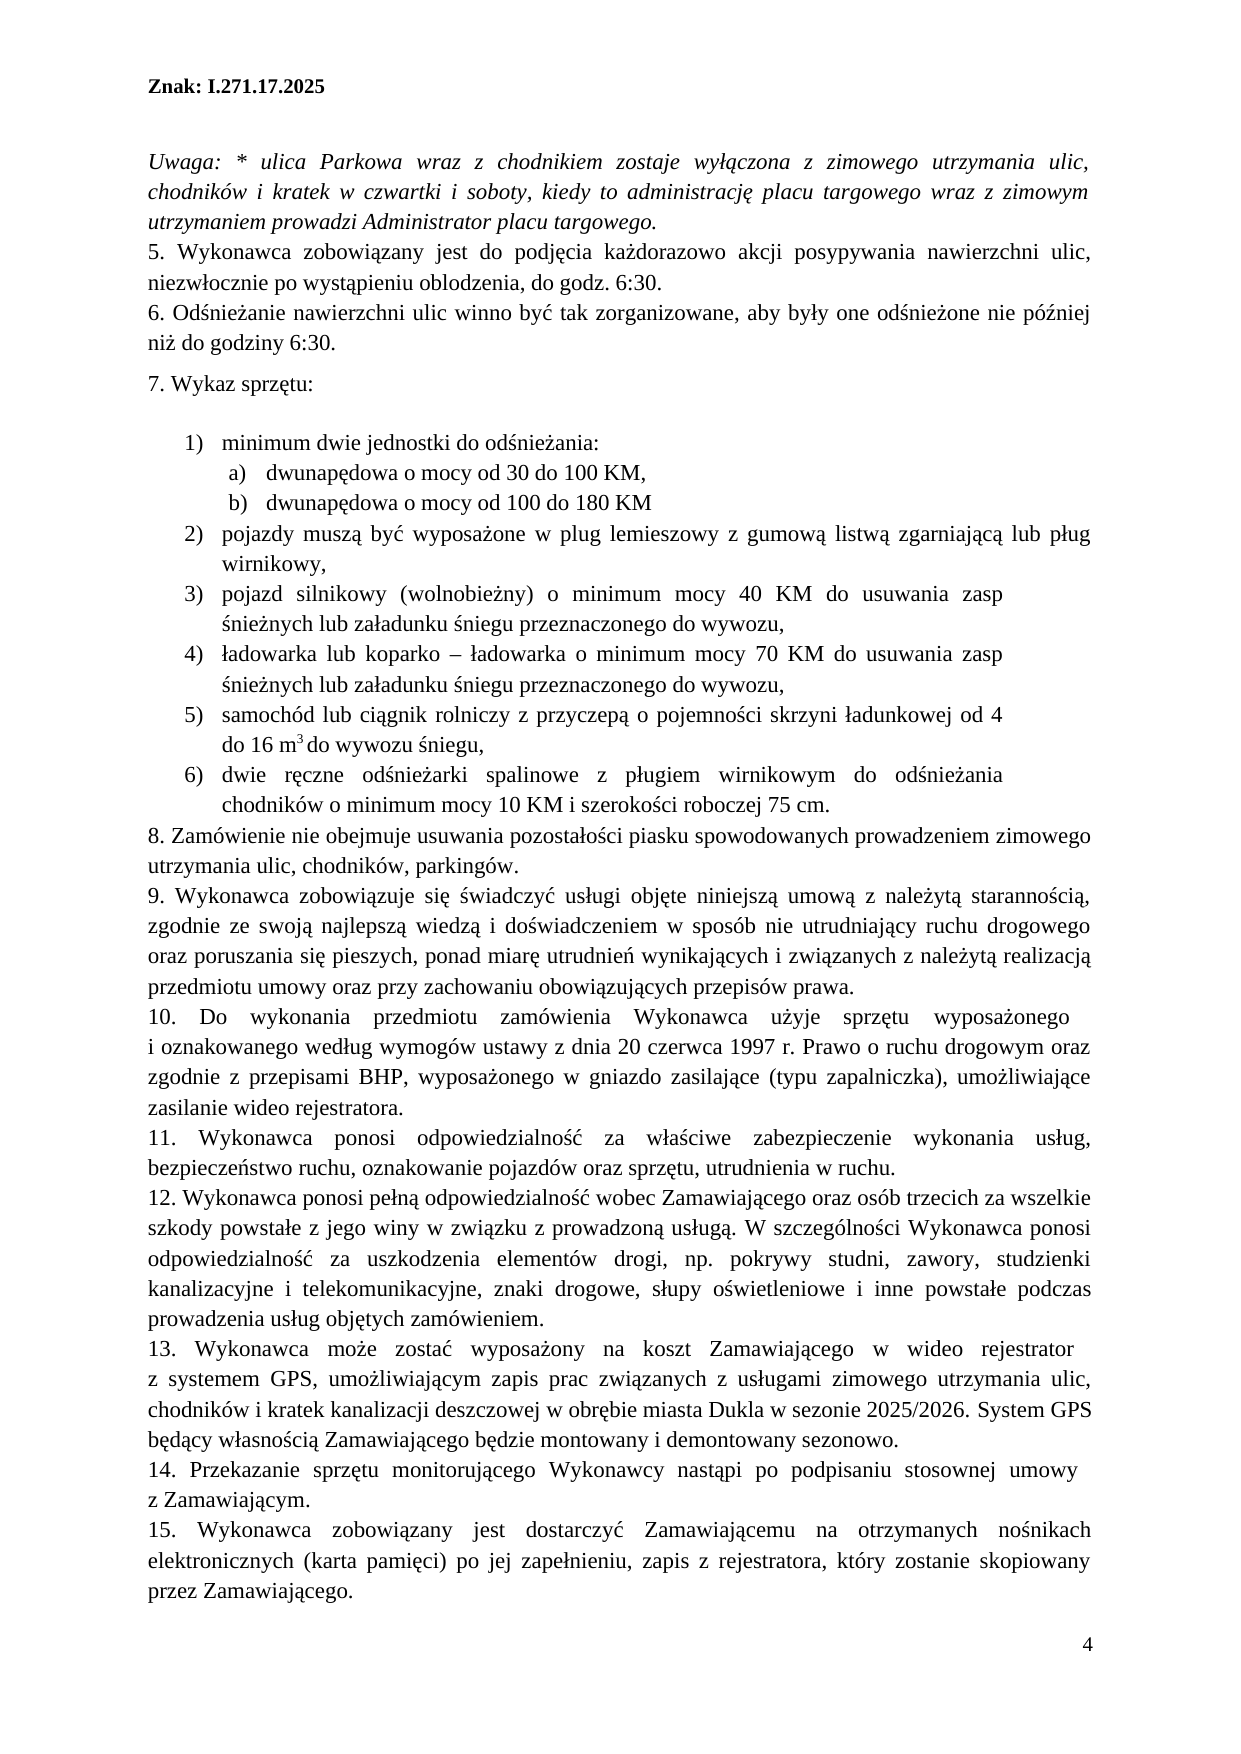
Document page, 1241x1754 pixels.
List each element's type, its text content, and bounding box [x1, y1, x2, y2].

text 15. Wykonawca zobowiązany jest dostarczyć Zamawiającemu na otrzymanych nośnikach elektronicznych (karta pamięci) po jej zapełnieniu, zapis z rejestratora, który zostanie skopiowany przez Zamawiającego. [148, 1516, 1092, 1603]
text 5. Wykonawca zobowiązany jest do podjęcia każdorazowo akcji posypywania nawierzchni ulic, niezwłocznie po wystąpieniu oblodzenia, do godz. 6:30. [148, 238, 1092, 295]
text 14. Przekazanie sprzętu monitorującego Wykonawcy nastąpi po podpisaniu stosownej umowy z Zamawiającym. [148, 1456, 1092, 1513]
text 6. Odśnieżanie nawierzchni ulic winno być tak zorganizowane, aby były one odśnieżone nie później niż do godziny 6:30. [148, 299, 1092, 355]
text 8. Zamówienie nie obejmuje usuwania pozostałości piasku spowodowanych prowadzeniem zimowego utrzymania ulic, chodników, parkingów. [148, 822, 1092, 878]
text 10. Do wykonania przedmiotu zamówienia Wykonawca użyje sprzętu wyposażonego i oznakowanego według wymogów ustawy z dnia 20 czerwca 1997 r. Prawo o ruchu drogowym oraz zgodnie z przepisami BHP, wyposażonego w gniazdo zasilające (typu zapalniczka), umożliwiające zasilanie wideo rejestratora. [148, 1003, 1092, 1120]
text 11. Wykonawca ponosi odpowiedzialność za właściwe zabezpieczenie wykonania usług, bezpieczeństwo ruchu, oznakowanie pojazdów oraz sprzętu, utrudnienia w ruchu. [148, 1124, 1092, 1180]
list samochód lub ciągnik rolniczy z przyczepą o pojemności skrzyni ładunkowej od 4 do do wywozu śniegu, [184, 701, 1004, 757]
text 7. Wykaz sprzętu: [148, 369, 1092, 396]
text Uwaga: * ulica Parkowa wraz z chodnikiem zostaje wyłączona z zimowego utrzymania ulic, chodników i kratek w czwartki i soboty, kiedy to administrację placu targowego wraz z zimowym utrzymaniem prowadzi Administrator placu targowego. [148, 148, 1092, 234]
text 13. Wykonawca może zostać wyposażony na koszt Zamawiającego w wideo rejestrator z systemem GPS, umożliwiającym zapis prac związanych z usługami zimowego utrzymania ulic, chodników i kratek kanalizacji deszczowej w obrębie miasta Dukla w sezonie 2025/2026. System GPS będący własnością Zamawiającego będzie montowany i demontowany sezonowo. [148, 1335, 1092, 1452]
list pojazdy muszą być wyposażone w plug lemieszowy z gumową listwą zgarniającą lub pług wirnikowy, [184, 519, 1092, 576]
list pojazd silnikowy (wolnobieżny) o minimum mocy do usuwania zasp śnieżnych lub załadunku śniegu przeznaczonego do wywozu, [184, 580, 1004, 637]
text 9. Wykonawca zobowiązuje się świadczyć usługi objęte niniejszą umową z należytą starannością, zgodnie ze swoją najlepszą wiedzą i doświadczeniem w sposób nie utrudniający ruchu drogowego oraz poruszania się pieszych, ponad miarę utrudnień wynikających i związanych z należytą realizacją przedmiotu umowy oraz przy zachowaniu obowiązujących przepisów prawa. [148, 882, 1092, 999]
list dwie ręczne odśnieżarki spalinowe z pługiem wirnikowym do odśnieżania chodników o minimum mocy i szerokości roboczej . [184, 761, 1004, 818]
text 12. Wykonawca ponosi pełną odpowiedzialność wobec Zamawiającego oraz osób trzecich za wszelkie szkody powstałe z jego winy w związku z prowadzoną usługą. W szczególności Wykonawca ponosi odpowiedzialność za uszkodzenia elementów drogi, np. pokrywy studni, zawory, studzienki kanalizacyjne i telekomunikacyjne, znaki drogowe, słupy oświetleniowe i inne powstałe podczas prowadzenia usług objętych zamówieniem. [148, 1184, 1092, 1331]
list minimum dwie jednostki do odśnieżania: [184, 429, 1092, 455]
list ładowarka lub koparko – ładowarka o minimum mocy do usuwania zasp śnieżnych lub załadunku śniegu przeznaczonego do wywozu, [184, 640, 1004, 697]
list dwunapędowa o mocy od 30 do , [228, 459, 1092, 486]
list dwunapędowa o mocy od 100 do [228, 489, 1092, 516]
